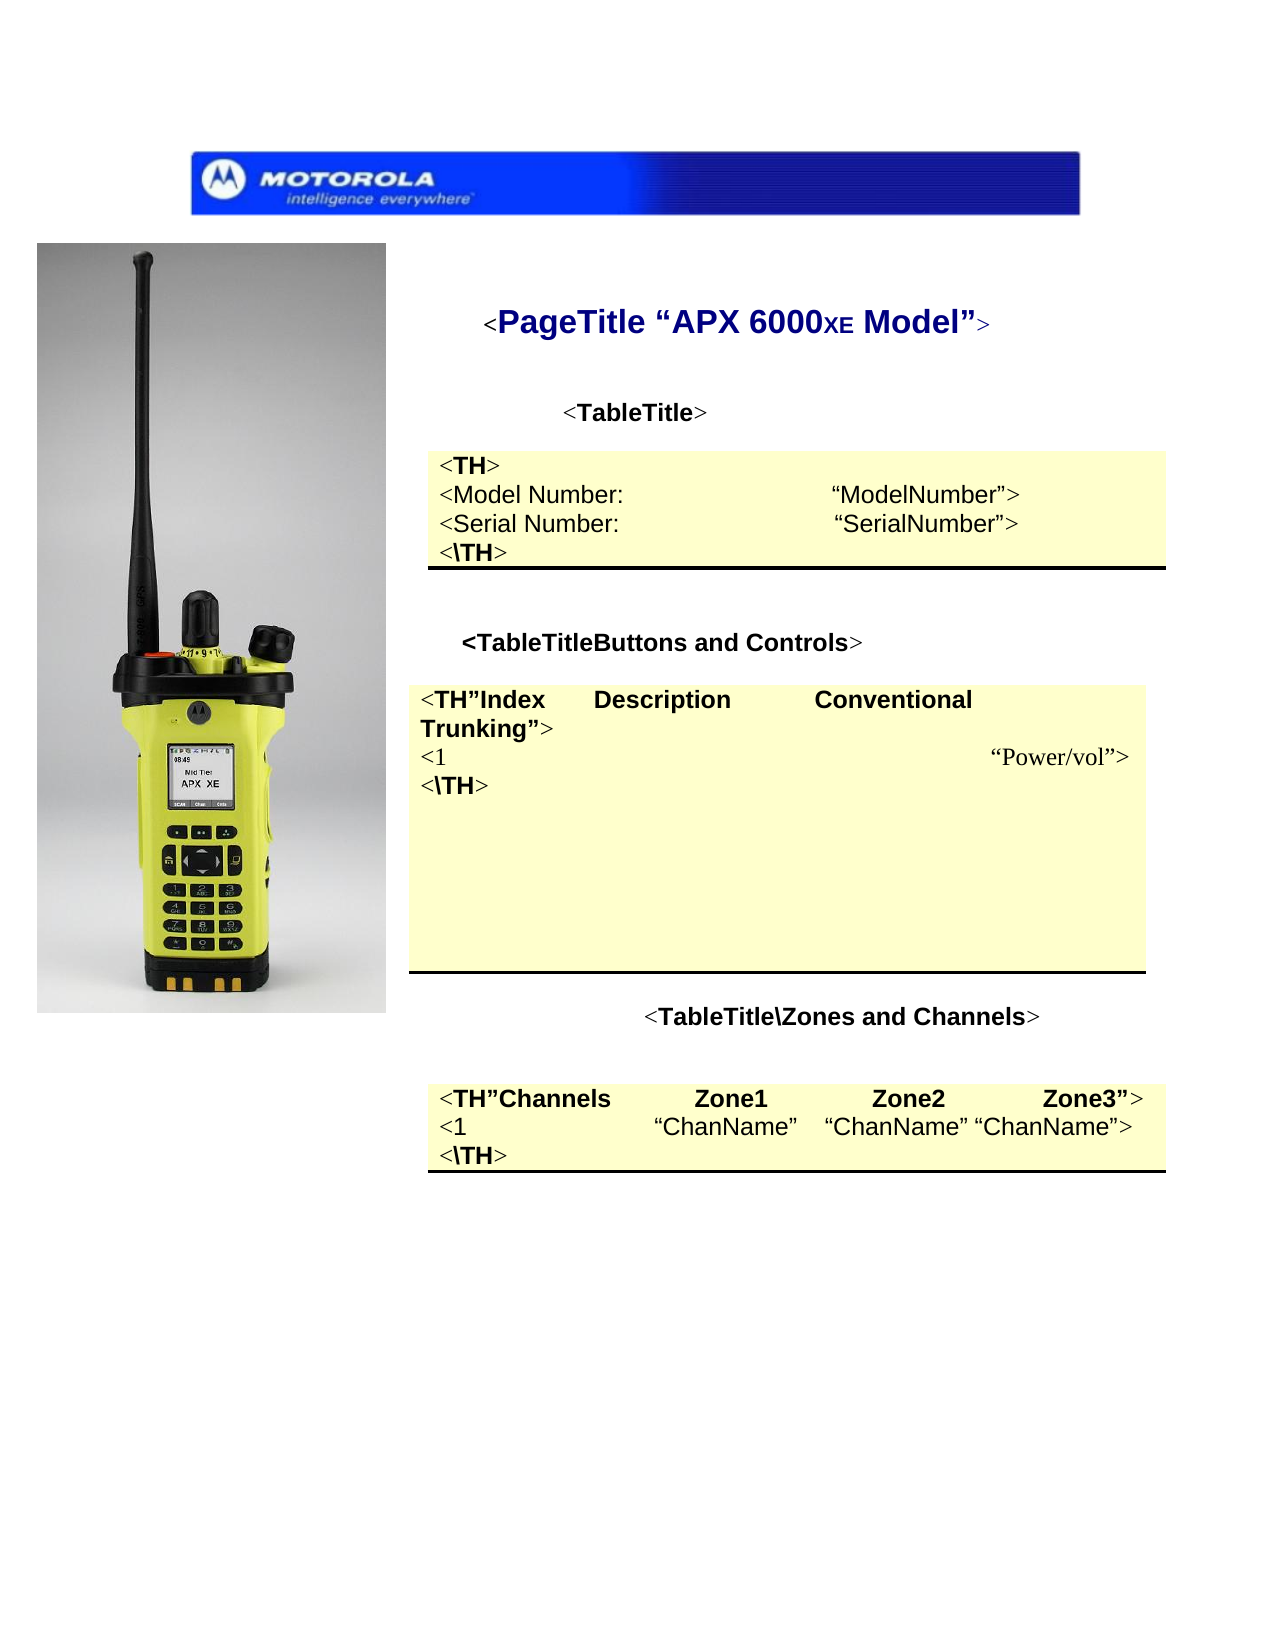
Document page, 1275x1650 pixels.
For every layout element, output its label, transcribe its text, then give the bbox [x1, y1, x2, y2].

text <PageTitle “APX 6000XE Model”> [386, 302, 1087, 340]
text <TableTitle\Zones and Channels> [187, 714, 1087, 1031]
table_header <TH”Channels Zone1 Zone2 Zone3”> <1 “ChanName” “ChanName” “ChanName”> <\TH> [428, 1084, 1166, 1170]
picture [37, 243, 386, 1013]
table_header <TH> <Model Number: “ModelNumber”> <Serial Number: “SerialNumber”> <\TH> [428, 451, 1166, 566]
text <TableTitleButtons and Controls> [386, 628, 1087, 657]
table_header <TH”Index Description Conventional Trunking”> <1 “Power/vol”> <\TH> [409, 685, 1146, 971]
text <TableTitle> [487, 398, 1087, 427]
picture [187, 149, 1082, 216]
